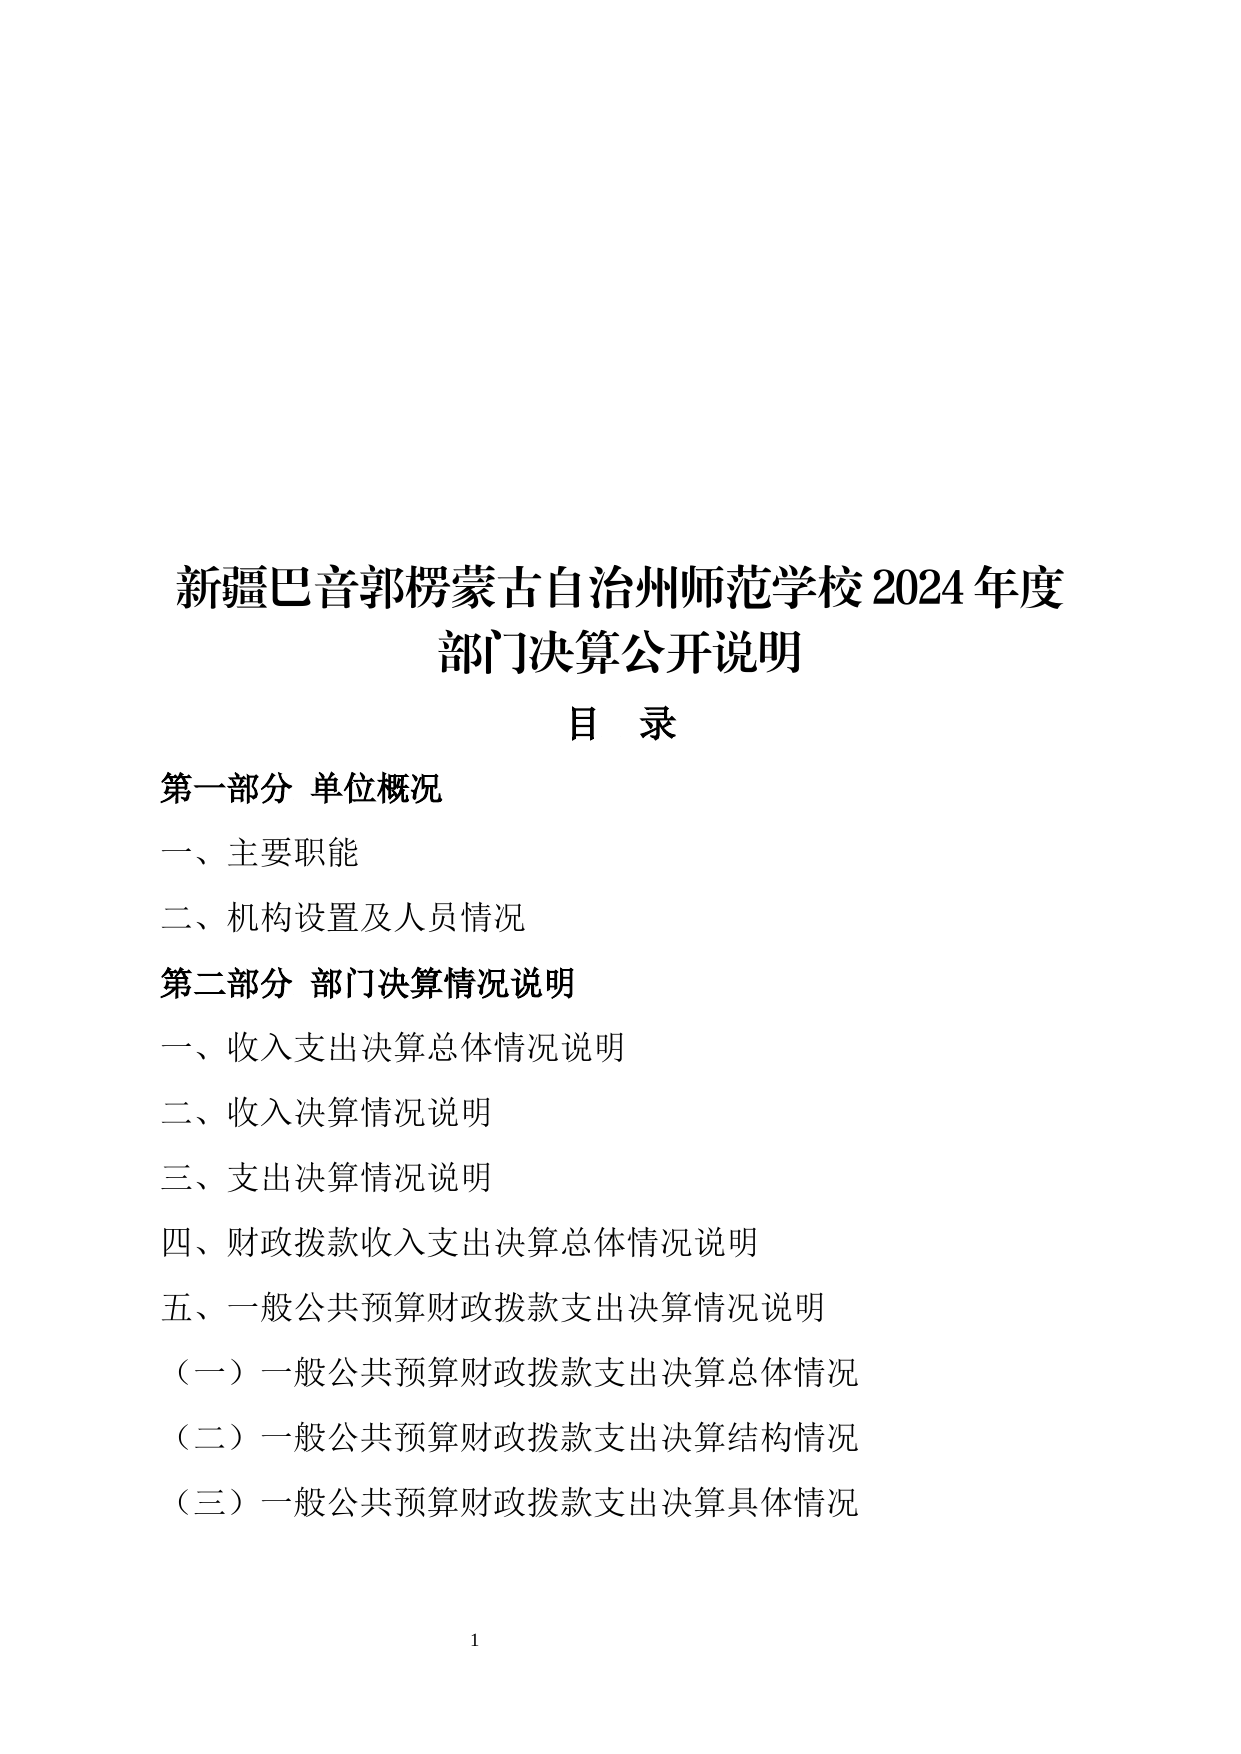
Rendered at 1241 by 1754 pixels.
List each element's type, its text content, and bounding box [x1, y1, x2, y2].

text （二）一般公共预算财政拨款支出决算结构情况 [159, 1403, 1081, 1468]
text （三）一般公共预算财政拨款支出决算具体情况 [159, 1468, 1081, 1533]
text 一、收入支出决算总体情况说明 [159, 1013, 1081, 1078]
text （一）一般公共预算财政拨款支出决算总体情况 [159, 1338, 1081, 1403]
text 第二部分 部门决算情况说明 [159, 948, 1081, 1013]
text 一、主要职能 [159, 818, 1081, 883]
text 新疆巴音郭楞蒙古自治州师范学校2024年度部门决算公开说明 [159, 558, 1081, 688]
text 三、支出决算情况说明 [159, 1143, 1081, 1208]
text 目 录 [159, 688, 1081, 753]
text 第一部分 单位概况 [159, 753, 1081, 818]
text 二、收入决算情况说明 [159, 1078, 1081, 1143]
text 二、机构设置及人员情况 [159, 883, 1081, 948]
text 五、一般公共预算财政拨款支出决算情况说明 [159, 1273, 1081, 1338]
text 四、财政拨款收入支出决算总体情况说明 [159, 1208, 1081, 1273]
